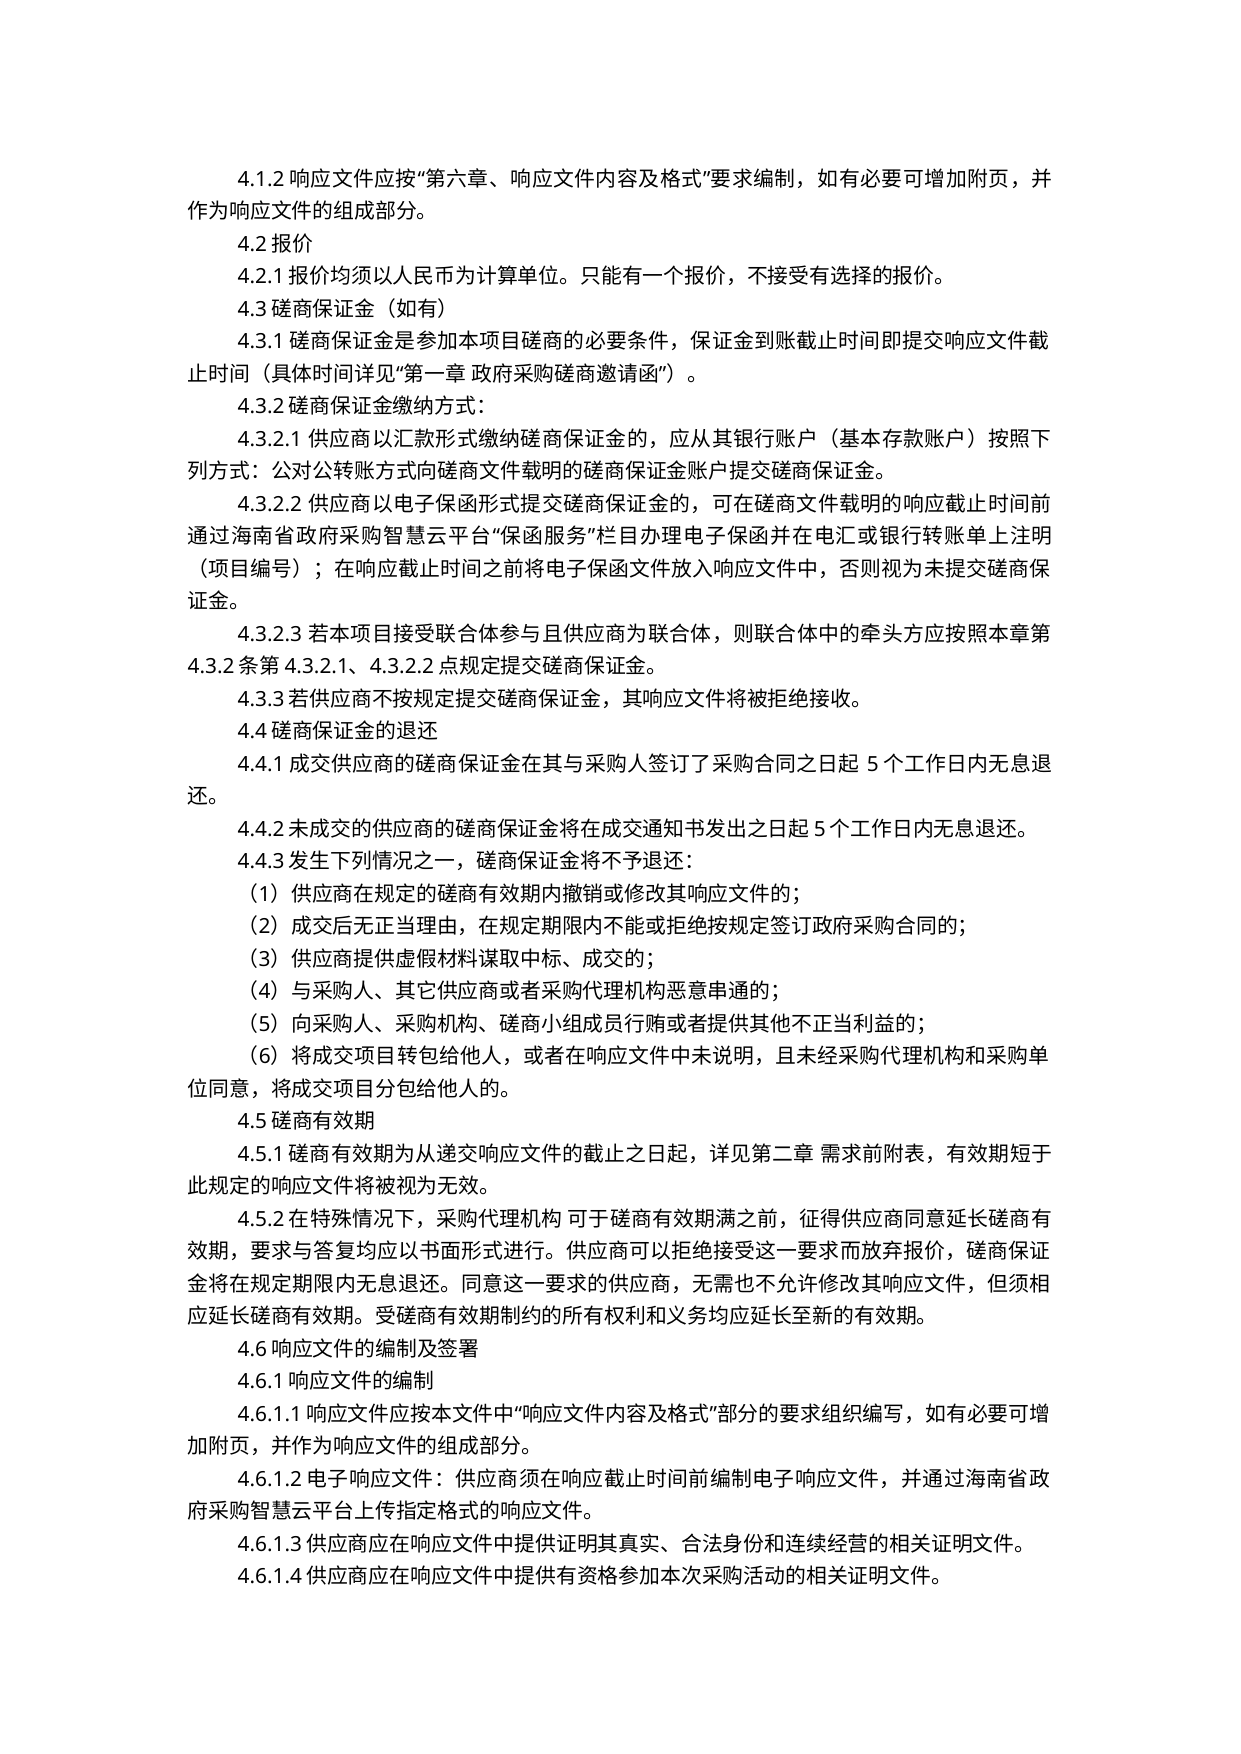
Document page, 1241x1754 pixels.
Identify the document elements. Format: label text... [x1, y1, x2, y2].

text 4.5.1磋商有效期为从递交响应文件的截止之日起，详见第二章 需求前附表，有效期短于此规定的响应文件将被视为无效。 [187, 1137, 1053, 1202]
text 4.5磋商有效期 [187, 1104, 1053, 1137]
text 4.6.1.4供应商应在响应文件中提供有资格参加本次采购活动的相关证明文件。 [187, 1559, 1053, 1592]
text （2）成交后无正当理由，在规定期限内不能或拒绝按规定签订政府采购合同的； [187, 909, 1053, 942]
text 4.4.2未成交的供应商的磋商保证金将在成交通知书发出之日起5个工作日内无息退还。 [187, 812, 1053, 844]
text 4.4.1成交供应商的磋商保证金在其与采购人签订了采购合同之日起5个工作日内无息退还。 [187, 747, 1053, 812]
text 4.3.3若供应商不按规定提交磋商保证金，其响应文件将被拒绝接收。 [187, 682, 1053, 714]
text 4.4.3发生下列情况之一，磋商保证金将不予退还： [187, 844, 1053, 877]
text 4.2.1报价均须以人民币为计算单位。只能有一个报价，不接受有选择的报价。 [187, 259, 1053, 292]
text 4.4磋商保证金的退还 [187, 714, 1053, 747]
text 4.3磋商保证金（如有） [187, 292, 1053, 324]
text （5）向采购人、采购机构、磋商小组成员行贿或者提供其他不正当利益的； [187, 1007, 1053, 1039]
text （6）将成交项目转包给他人，或者在响应文件中未说明，且未经采购代理机构和采购单位同意，将成交项目分包给他人的。 [187, 1039, 1053, 1104]
text 4.5.2在特殊情况下，采购代理机构 可于磋商有效期满之前，征得供应商同意延长磋商有效期，要求与答复均应以书面形式进行。供应商可以拒绝接受这一要求而放弃报价，磋商保证金将在规定期限内无息退还。同意这一要求的供应商，无需也不允许修改其响应文件，但须相应延长磋商有效期。受磋商有效期制约的所有权利和义务均应延长至新的有效期。 [187, 1202, 1053, 1332]
text 4.3.1磋商保证金是参加本项目磋商的必要条件，保证金到账截止时间即提交响应文件截止时间（具体时间详见“第一章 政府采购磋商邀请函”）。 [187, 324, 1053, 389]
text 4.2报价 [187, 227, 1053, 259]
text 4.6响应文件的编制及签署 [187, 1332, 1053, 1364]
text 4.6.1.3供应商应在响应文件中提供证明其真实、合法身份和连续经营的相关证明文件。 [187, 1527, 1053, 1559]
text （4）与采购人、其它供应商或者采购代理机构恶意串通的； [187, 974, 1053, 1007]
text 4.1.2响应文件应按“第六章、响应文件内容及格式”要求编制，如有必要可增加附页，并作为响应文件的组成部分。 [187, 162, 1053, 227]
text 4.6.1响应文件的编制 [187, 1364, 1053, 1397]
text 4.6.1.1响应文件应按本文件中“响应文件内容及格式”部分的要求组织编写，如有必要可增加附页，并作为响应文件的组成部分。 [187, 1397, 1053, 1462]
text 4.3.2.3 若本项目接受联合体参与且供应商为联合体，则联合体中的牵头方应按照本章第4.3.2条第4.3.2.1、4.3.2.2点规定提交磋商保证金。 [187, 617, 1053, 682]
text （1）供应商在规定的磋商有效期内撤销或修改其响应文件的； [187, 877, 1053, 909]
text 4.6.1.2电子响应文件：供应商须在响应截止时间前编制电子响应文件，并通过海南省政府采购智慧云平台上传指定格式的响应文件。 [187, 1462, 1053, 1527]
text （3）供应商提供虚假材料谋取中标、成交的； [187, 942, 1053, 974]
text 4.3.2.2 供应商以电子保函形式提交磋商保证金的，可在磋商文件载明的响应截止时间前通过海南省政府采购智慧云平台“保函服务”栏目办理电子保函并在电汇或银行转账单上注明（项目编号）；在响应截止时间之前将电子保函文件放入响应文件中，否则视为未提交磋商保证金。 [187, 487, 1053, 617]
text 4.3.2.1 供应商以汇款形式缴纳磋商保证金的，应从其银行账户（基本存款账户）按照下列方式：公对公转账方式向磋商文件载明的磋商保证金账户提交磋商保证金。 [187, 422, 1053, 487]
text 4.3.2磋商保证金缴纳方式： [187, 389, 1053, 422]
